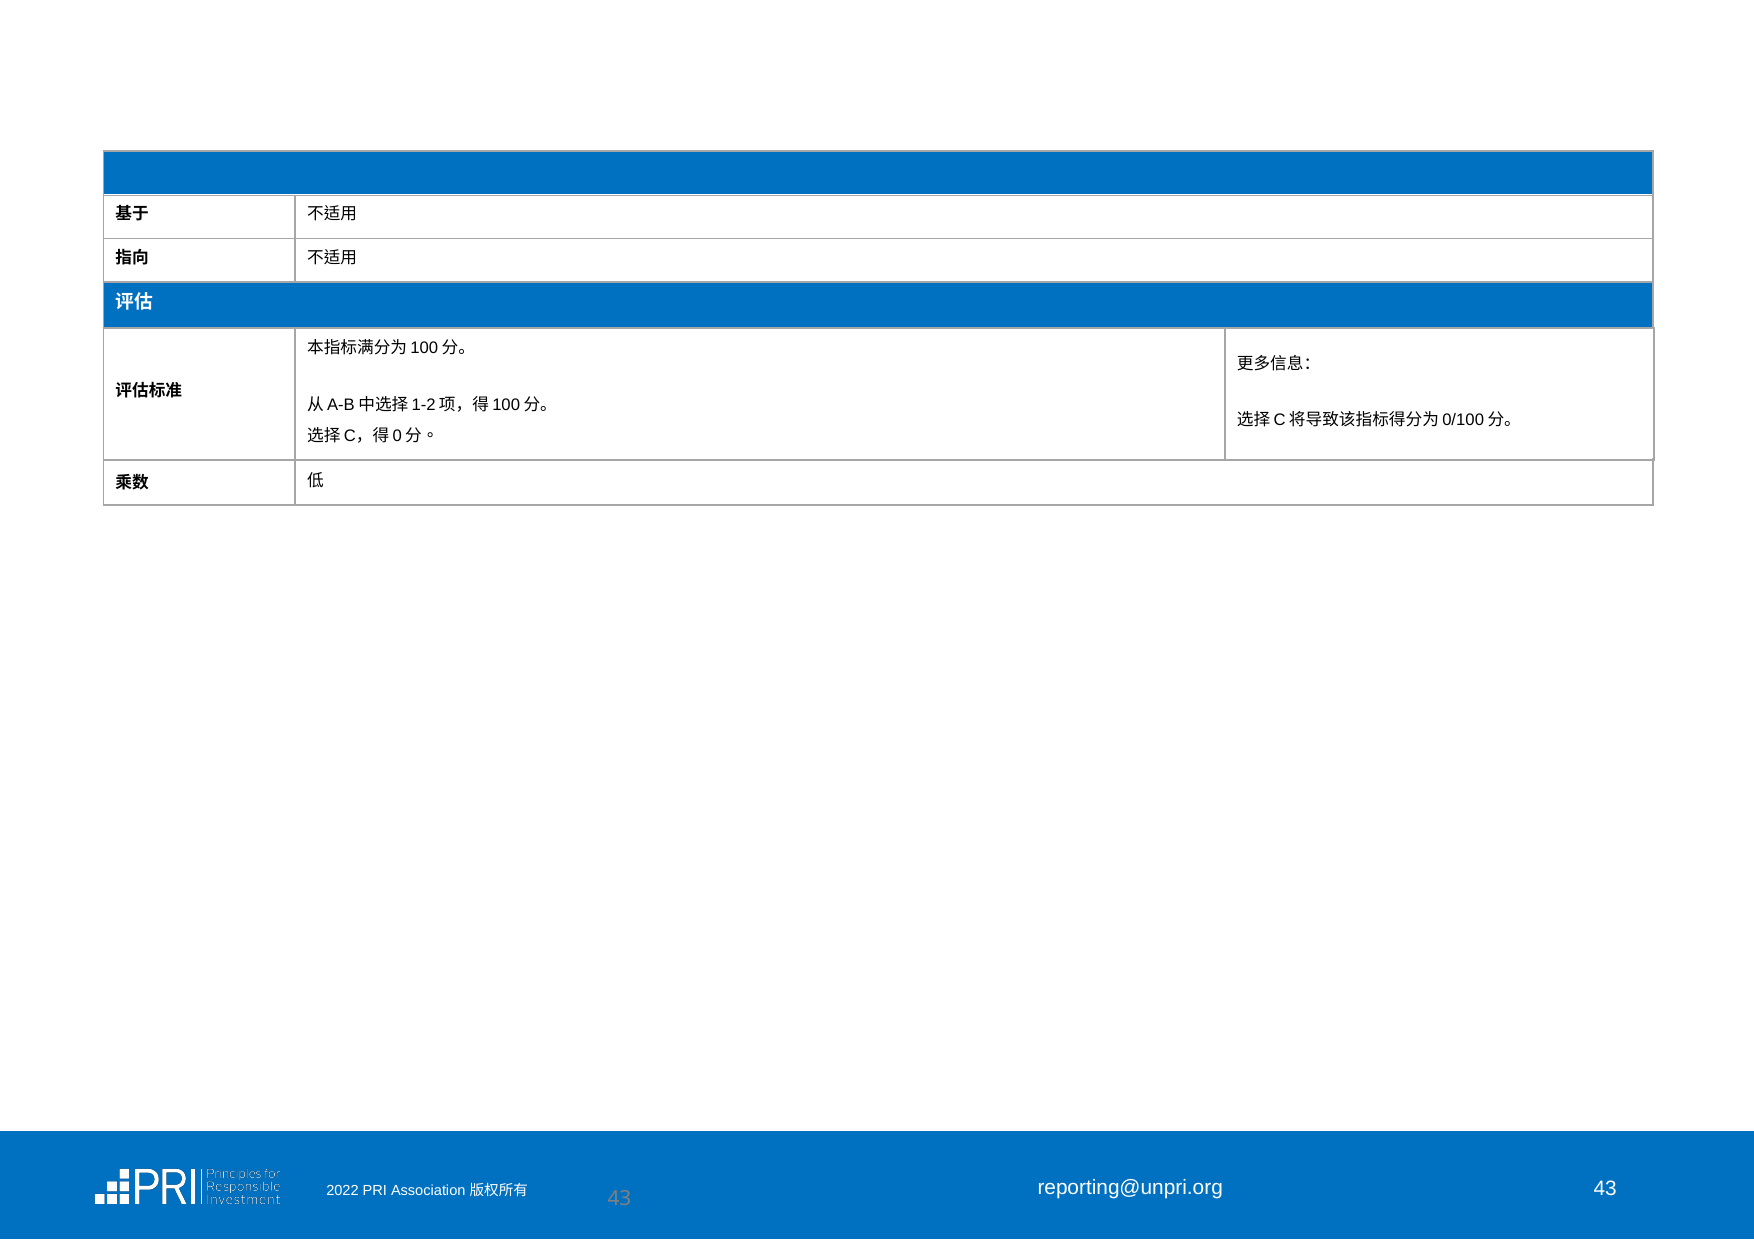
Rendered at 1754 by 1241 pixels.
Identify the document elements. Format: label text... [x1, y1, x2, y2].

table_cell 更多信息： 选择C将导致该指标得分为0/100分。 [1226, 329, 1653, 459]
table_cell 基于 [104, 196, 294, 238]
table_cell 评估 [104, 283, 1652, 327]
table_cell 乘数 [104, 461, 294, 504]
table_cell 逻辑 [104, 152, 1652, 194]
table_cell 不适用 [296, 239, 1652, 281]
table_cell 本指标满分为100分。 从A-B中选择1-2项，得100分。 选择C，得0分。 [296, 329, 1224, 459]
picture [92, 1166, 282, 1207]
table_cell 评估标准 [104, 329, 294, 459]
table_cell 低 [296, 461, 1652, 504]
table_cell 指向 [104, 239, 294, 281]
table_cell 不适用 [296, 196, 1652, 238]
